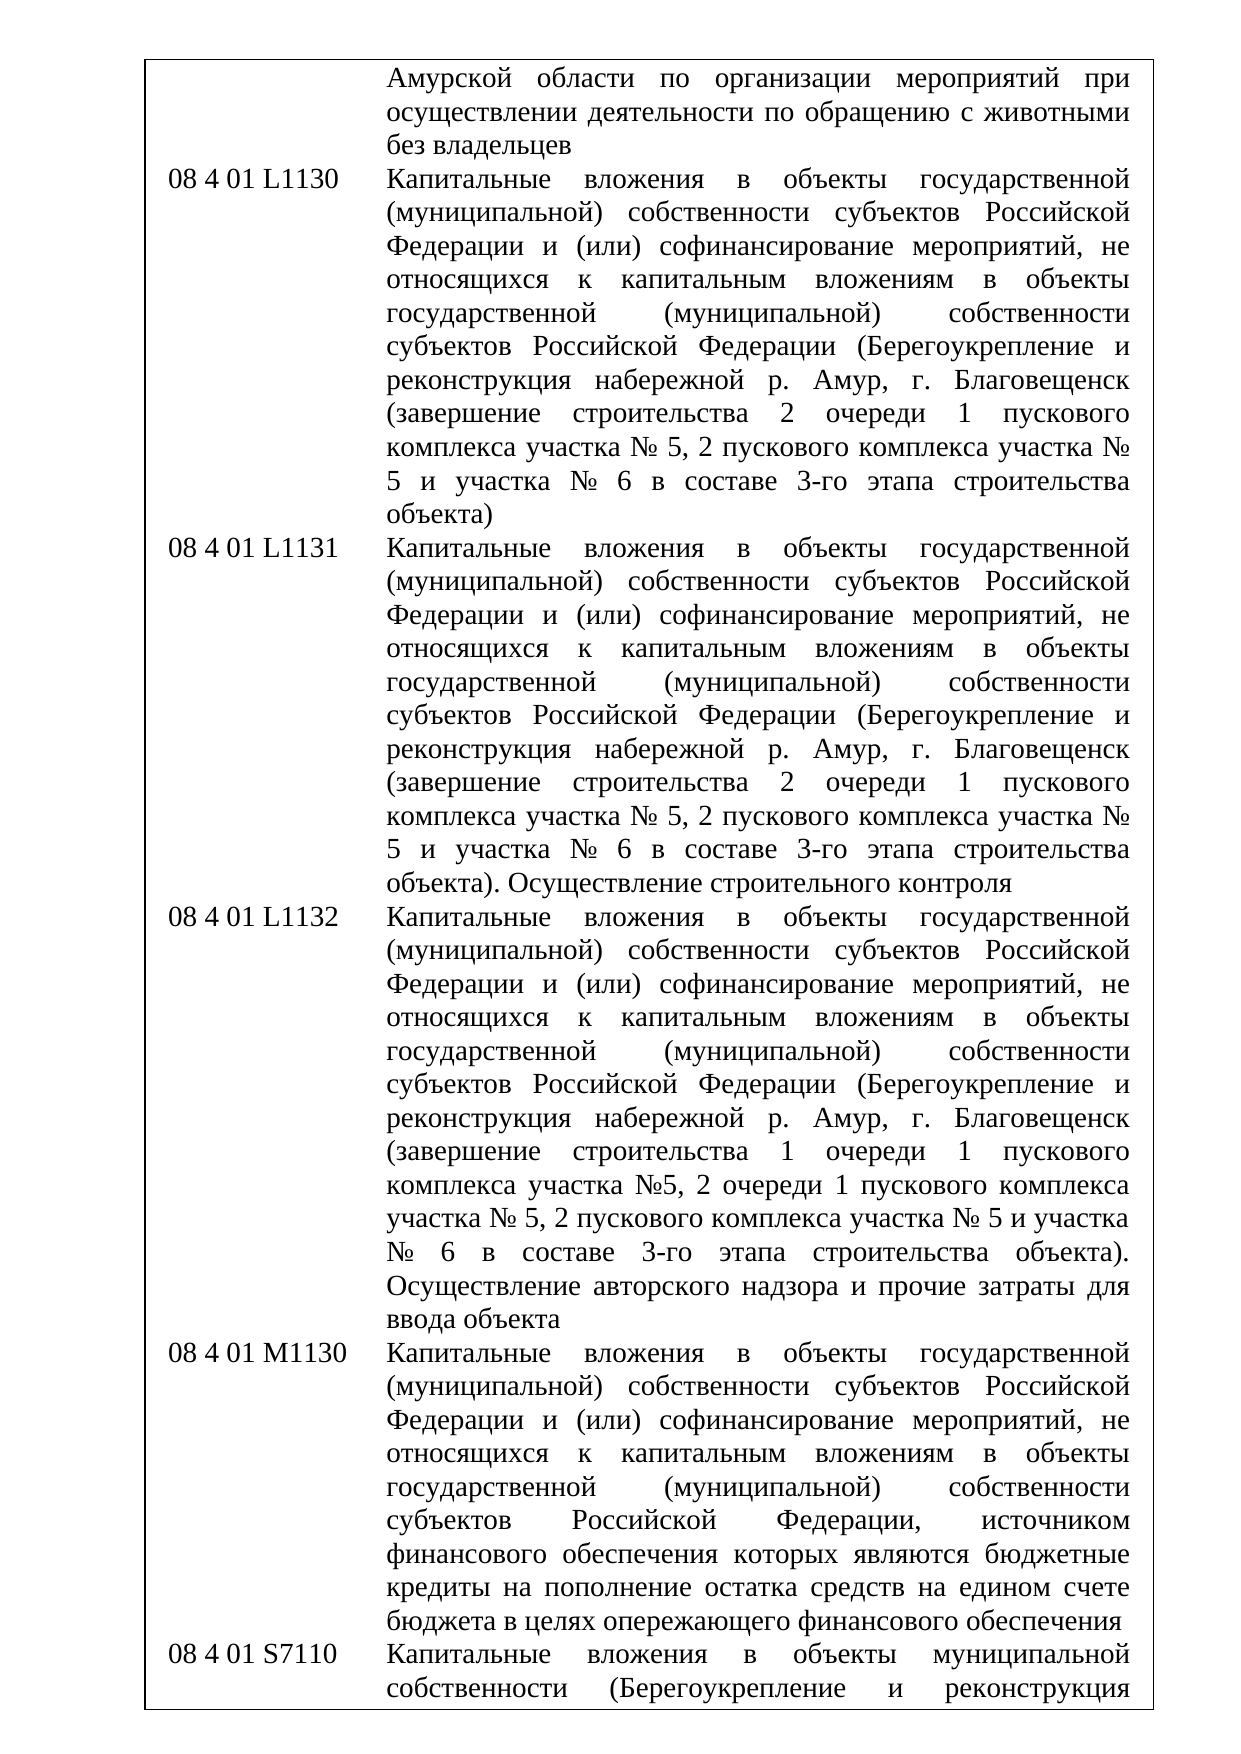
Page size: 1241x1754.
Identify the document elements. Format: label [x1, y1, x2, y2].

table_cell [146, 60, 1153, 1708]
